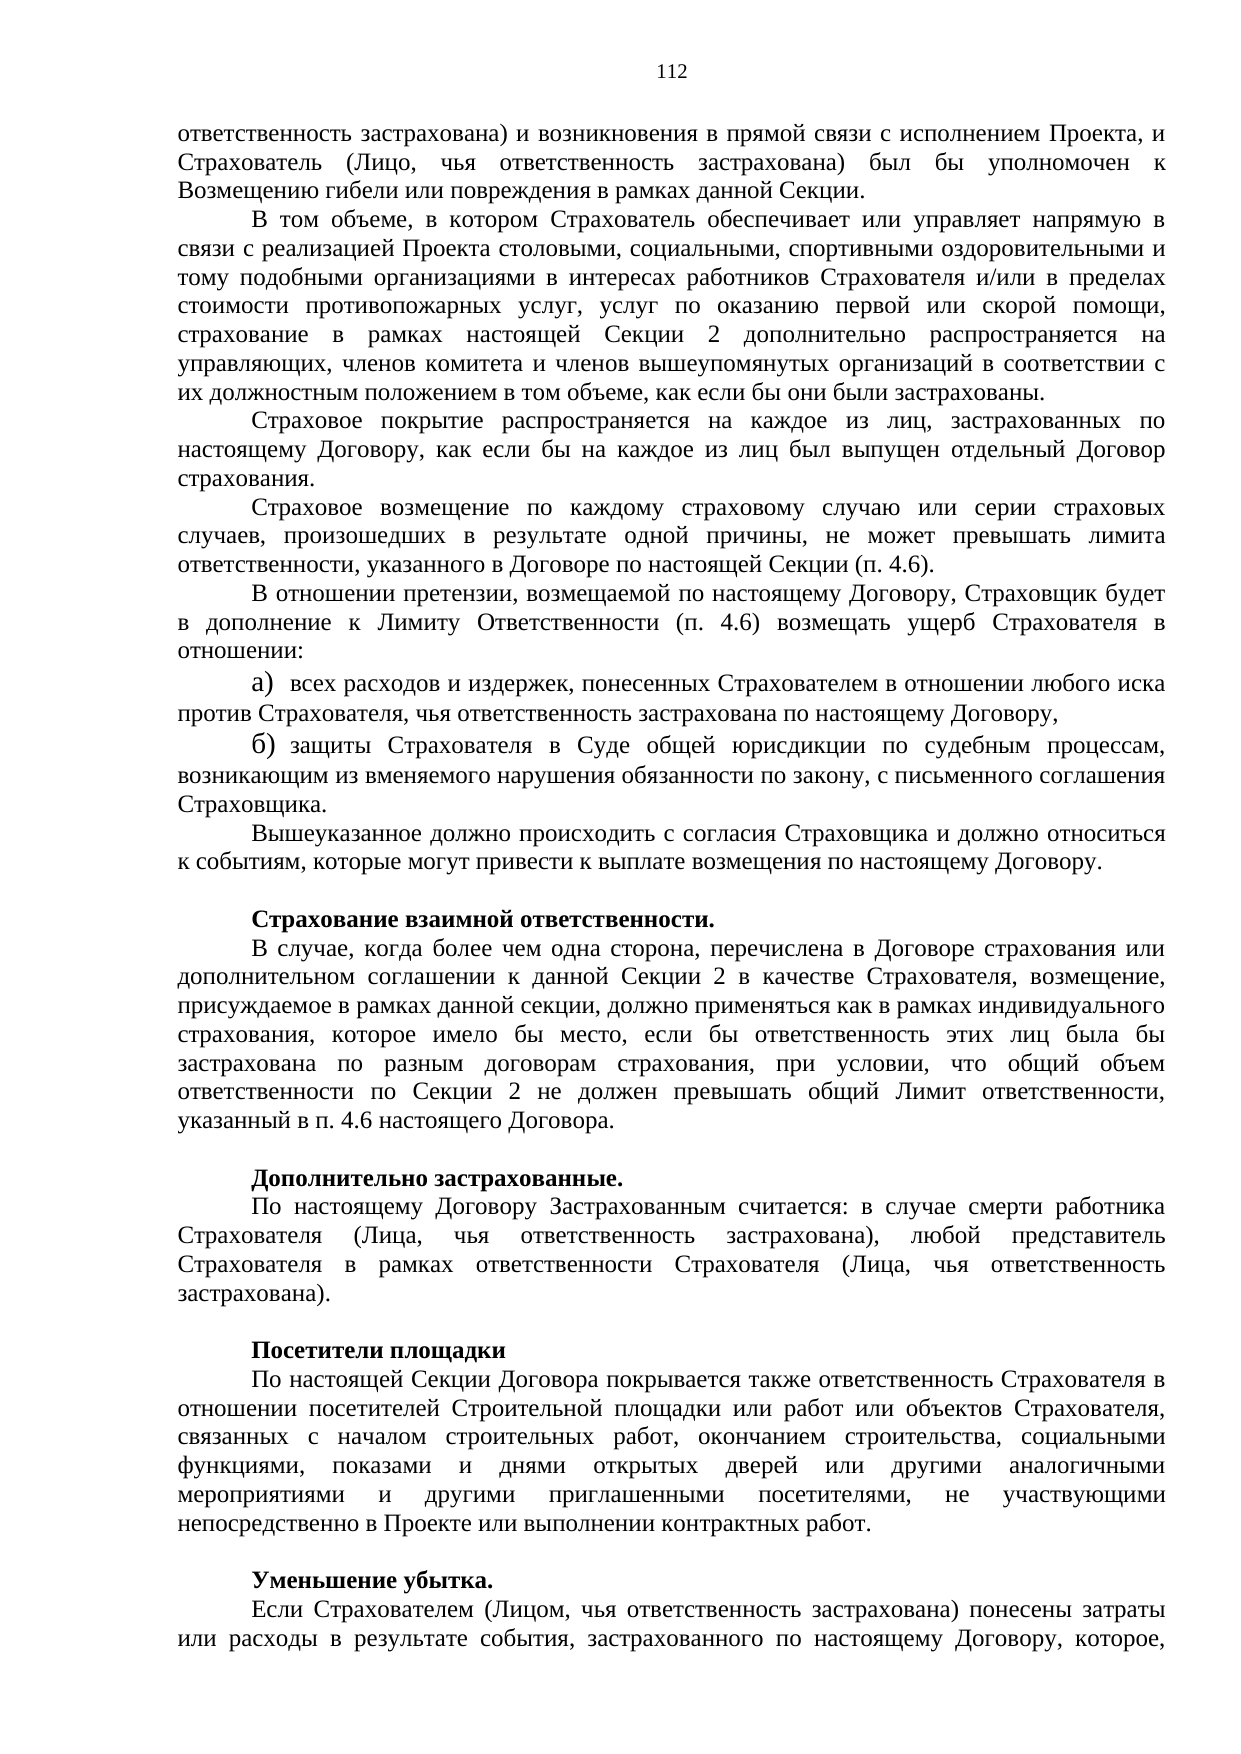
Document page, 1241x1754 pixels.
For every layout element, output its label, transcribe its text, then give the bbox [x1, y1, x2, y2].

list защиты Страхователя в Суде общей юрисдикции по судебным процессам, возникающим из вменяемого нарушения обязанности по закону, с письменного соглашения Страховщика. [177, 727, 1166, 818]
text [177, 118, 1166, 204]
text Вышеуказанное должно происходить с согласия Страховщика и должно относиться к событиям, которые могут привести к выплате возмещения по настоящему Договору. [177, 818, 1166, 875]
text Уменьшение убытка. [177, 1565, 1166, 1594]
text По настоящему Договору Застрахованным считается: в случае смерти работника Страхователя (Лица, чья ответственность застрахована), любой представитель Страхователя в рамках ответственности Страхователя (Лица, чья ответственность застрахована). [177, 1191, 1166, 1306]
text Страховое покрытие распространяется на каждое из лиц, застрахованных по настоящему Договору, как если бы на каждое из лиц был выпущен отдельный Договор страхования. [177, 406, 1166, 492]
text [177, 1594, 1166, 1651]
text По настоящей Секции Договора покрывается также ответственность Страхователя в отношении посетителей Строительной площадки или работ или объектов Страхователя, связанных с началом строительных работ, окончанием строительства, социальными функциями, показами и днями открытых дверей или другими аналогичными мероприятиями и другими приглашенными посетителями, не участвующими непосредственно в Проекте или выполнении контрактных работ. [177, 1364, 1166, 1536]
text Дополнительно застрахованные. [177, 1163, 1166, 1191]
text В случае, когда более чем одна сторона, перечислена в Договоре страхования или дополнительном соглашении к данной Секции 2 в качестве Страхователя, возмещение, присуждаемое в рамках данной секции, должно применяться как в рамках индивидуального страхования, которое имело бы место, если бы ответственность этих лиц была бы застрахована по разным договорам страхования, при условии, что общий объем ответственности по Секции 2 не должен превышать общий Лимит ответственности, указанный в п. 4.6 настоящего Договора. [177, 933, 1166, 1134]
text Страхование взаимной ответственности. [177, 904, 1166, 933]
text Посетители площадки [177, 1335, 1166, 1364]
text Страховое возмещение по каждому страховому случаю или серии страховых случаев, произошедших в результате одной причины, не может превышать лимита ответственности, указанного в Договоре по настоящей Секции (п. 4.6). [177, 492, 1166, 578]
list всех расходов и издержек, понесенных Страхователем в отношении любого иска против Страхователя, чья ответственность застрахована по настоящему Договору, [177, 664, 1166, 727]
text В отношении претензии, возмещаемой по настоящему Договору, Страховщик будет в дополнение к Лимиту Ответственности (п. 4.6) возмещать ущерб Страхователя в отношении: [177, 578, 1166, 664]
text В том объеме, в котором Страхователь обеспечивает или управляет напрямую в связи с реализацией Проекта столовыми, социальными, спортивными оздоровительными и тому подобными организациями в интересах работников Страхователя и/или в пределах стоимости противопожарных услуг, услуг по оказанию первой или скорой помощи, страхование в рамках настоящей Секции 2 дополнительно распространяется на управляющих, членов комитета и членов вышеупомянутых организаций в соответствии с их должностным положением в том объеме, как если бы они были застрахованы. [177, 204, 1166, 406]
